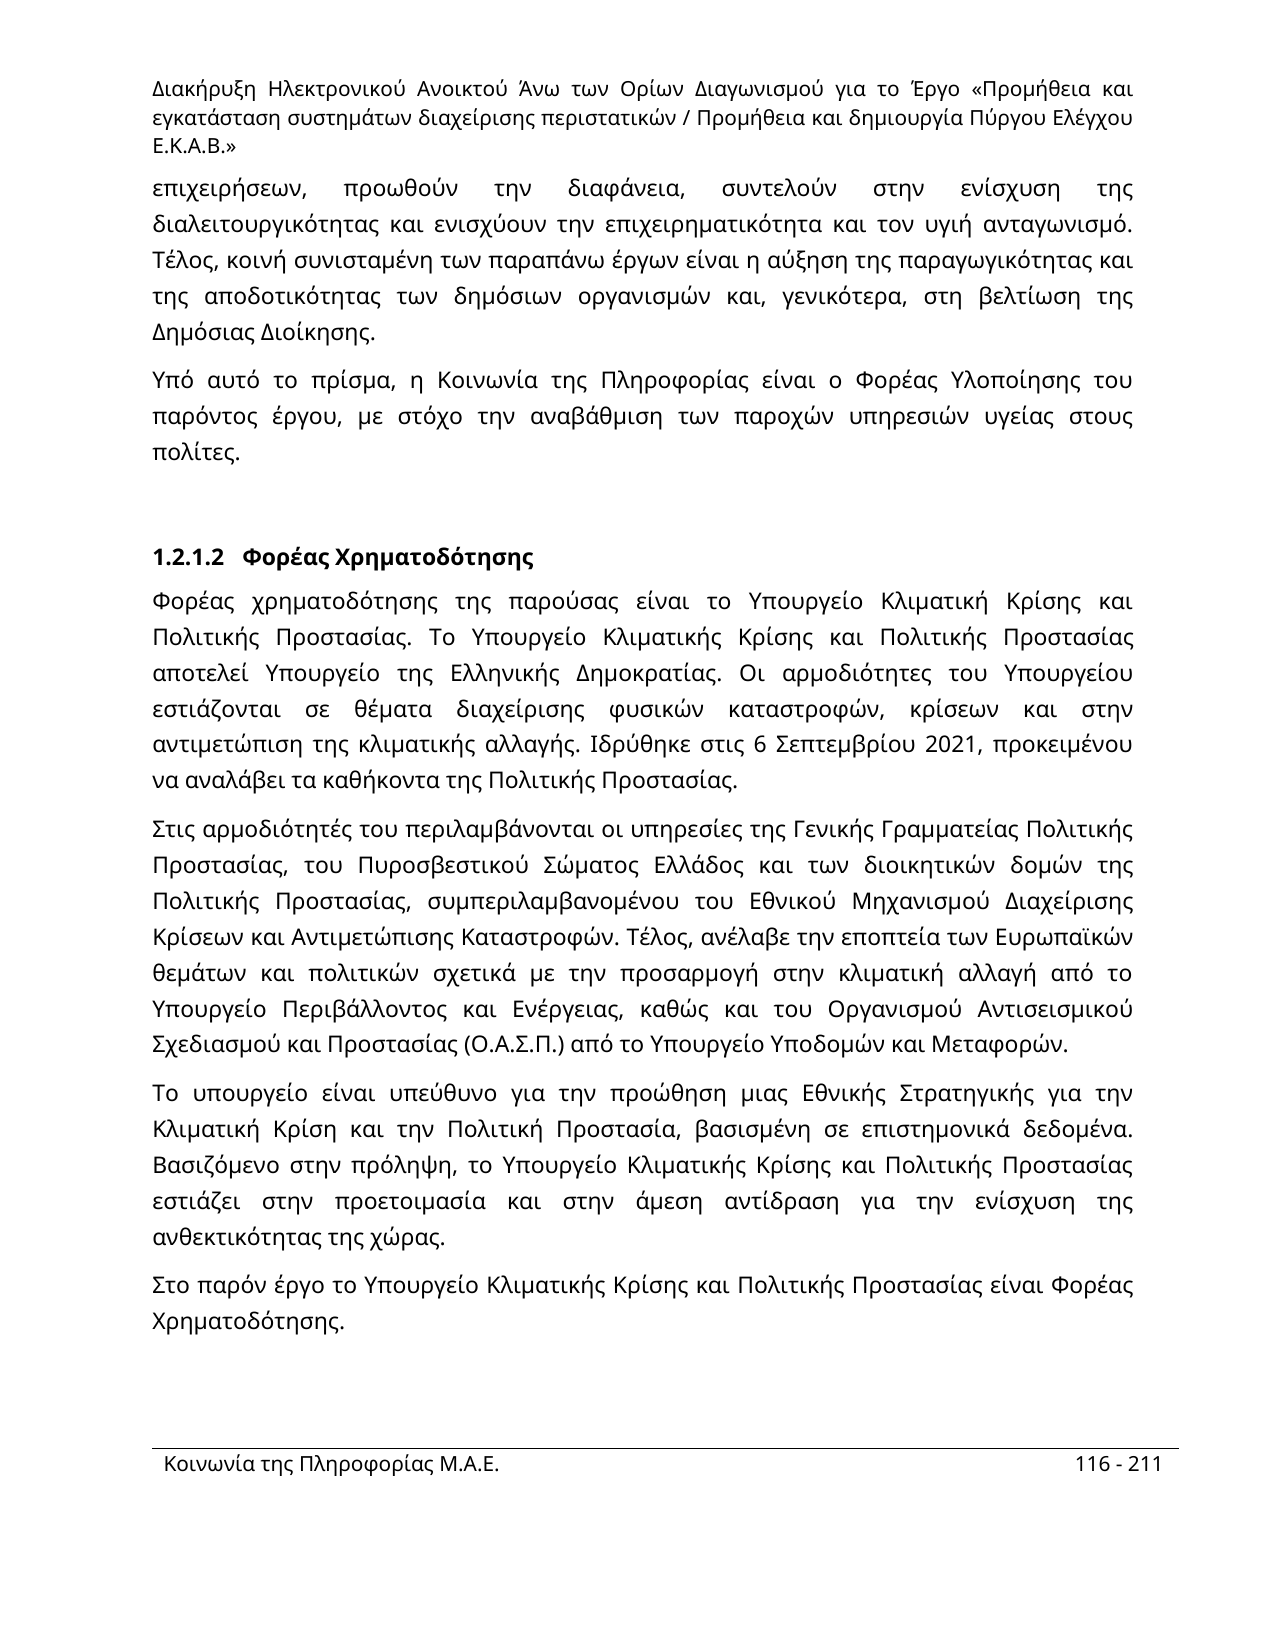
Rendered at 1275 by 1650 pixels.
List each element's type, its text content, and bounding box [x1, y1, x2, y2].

text Στο παρόν έργο το Υπουργείο Κλιματικής Κρίσης και Πολιτικής Προστασίας είναι Φορέας Χρηματοδότησης. [152, 1269, 1134, 1336]
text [152, 172, 1134, 347]
text Υπό αυτό το πρίσμα, η Κοινωνία της Πληροφορίας είναι ο Φορέας Υλοποίησης του παρόντος έργου, με στόχο την αναβάθμιση των παροχών υπηρεσιών υγείας στους πολίτες. [152, 364, 1134, 467]
text Φορέας Χρηματοδότησης [152, 541, 1134, 572]
text Φορέας χρηματοδότησης της παρούσας είναι το Υπουργείο Κλιματική Κρίσης και Πολιτικής Προστασίας. Το Υπουργείο Κλιματικής Κρίσης και Πολιτικής Προστασίας αποτελεί Υπουργείο της Ελληνικής Δημοκρατίας. Οι αρμοδιότητες του Υπουργείου εστιάζονται σε θέματα διαχείρισης φυσικών καταστροφών, κρίσεων και στην αντιμετώπιση της κλιματικής αλλαγής. Ιδρύθηκε στις 6 Σεπτεμβρίου 2021, προκειμένου να αναλάβει τα καθήκοντα της Πολιτικής Προστασίας. [152, 585, 1134, 796]
text Στις αρμοδιότητές του περιλαμβάνονται οι υπηρεσίες της Γενικής Γραμματείας Πολιτικής Προστασίας, του Πυροσβεστικού Σώματος Ελλάδος και των διοικητικών δομών της Πολιτικής Προστασίας, συμπεριλαμβανομένου του Εθνικού Μηχανισμού Διαχείρισης Κρίσεων και Αντιμετώπισης Καταστροφών. Τέλος, ανέλαβε την εποπτεία των Ευρωπαϊκών θεμάτων και πολιτικών σχετικά με την προσαρμογή στην κλιματική αλλαγή από το Υπουργείο Περιβάλλοντος και Ενέργειας, καθώς και του Οργανισμού Αντισεισμικού Σχεδιασμού και Προστασίας (Ο.Α.Σ.Π.) από το Υπουργείο Υποδομών και Μεταφορών. [152, 813, 1134, 1060]
text Το υπουργείο είναι υπεύθυνο για την προώθηση μιας Εθνικής Στρατηγικής για την Κλιματική Κρίση και την Πολιτική Προστασία, βασισμένη σε επιστημονικά δεδομένα. Βασιζόμενο στην πρόληψη, το Υπουργείο Κλιματικής Κρίσης και Πολιτικής Προστασίας εστιάζει στην προετοιμασία και στην άμεση αντίδραση για την ενίσχυση της ανθεκτικότητας της χώρας. [152, 1077, 1134, 1252]
